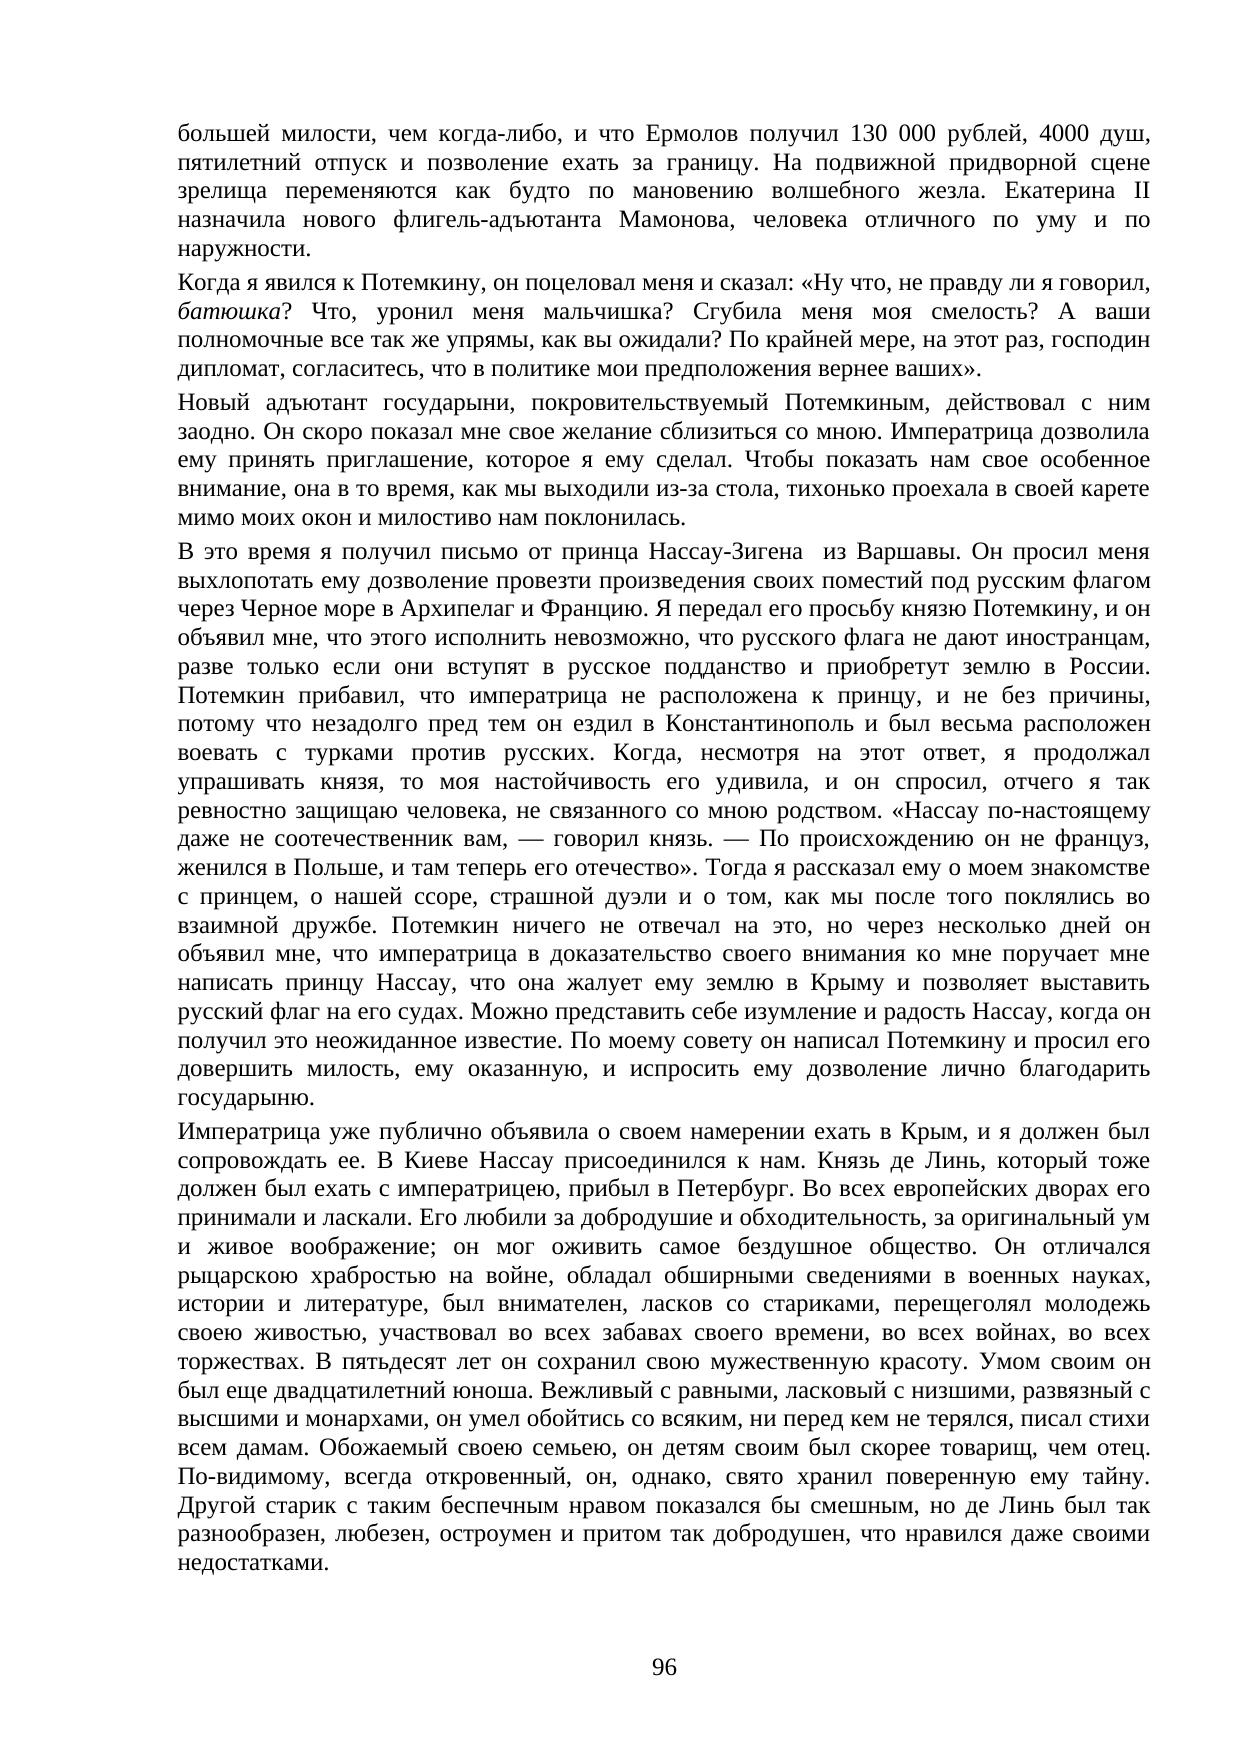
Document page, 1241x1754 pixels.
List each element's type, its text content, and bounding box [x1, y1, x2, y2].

text Когда я явился к Потемкину, он поцеловал меня и сказал: «Ну что, не правду ли я говорил, батюшка? Что, уронил меня мальчишка? Сгубила меня моя смелость? А ваши полномочные все так же упрямы, как вы ожидали? По крайней мере, на этот раз, господин дипломат, согласитесь, что в политике мои предположения вернее ваших». [177, 267, 1152, 382]
text В это время я получил письмо от принца Нассау-Зигена из Варшавы. Он просил меня выхлопотать ему дозволение провезти произведения своих поместий под русским флагом через Черное море в Архипелаг и Францию. Я передал его просьбу князю Потемкину, и он объявил мне, что этого исполнить невозможно, что русского флага не дают иностранцам, разве только если они вступят в русское подданство и приобретут землю в России. Потемкин прибавил, что императрица не расположена к принцу, и не без причины, потому что незадолго пред тем он ездил в Константинополь и был весьма расположен воевать с турками против русских. Когда, несмотря на этот ответ, я продолжал упрашивать князя, то моя настойчивость его удивила, и он спросил, отчего я так ревностно защищаю человека, не связанного со мною родством. «Нассау по-настоящему даже не соотечественник вам, — говорил князь. — По происхождению он не француз, женился в Польше, и там теперь его отечество». Тогда я рассказал ему о моем знакомстве с принцем, о нашей ссоре, страшной дуэли и о том, как мы после того поклялись во взаимной дружбе. Потемкин ничего не отвечал на это, но через несколько дней он объявил мне, что императрица в доказательство своего внимания ко мне поручает мне написать принцу Нассау, что она жалует ему землю в Крыму и позволяет выставить русский флаг на его судах. Можно представить себе изумление и радость Нассау, когда он получил это неожиданное известие. По моему совету он написал Потемкину и просил его довершить милость, ему оказанную, и испросить ему дозволение лично благодарить государыню. [177, 536, 1152, 1111]
text Императрица уже публично объявила о своем намерении ехать в Крым, и я должен был сопровождать ее. В Киеве Нассау присоединился к нам. Князь де Линь, который тоже должен был ехать с императрицею, прибыл в Петербург. Во всех европейских дворах его принимали и ласкали. Его любили за добродушие и обходительность, за оригинальный ум и живое воображение; он мог оживить самое бездушное общество. Он отличался рыцарскою храбростью на войне, обладал обширными сведениями в военных науках, истории и литературе, был внимателен, ласков со стариками, перещеголял молодежь своею живостью, участвовал во всех забавах своего времени, во всех войнах, во всех торжествах. В пятьдесят лет он сохранил свою мужественную красоту. Умом своим он был еще двадцатилетний юноша. Вежливый с равными, ласковый с низшими, развязный с высшими и монархами, он умел обойтись со всяким, ни перед кем не терялся, писал стихи всем дамам. Обожаемый своею семьею, он детям своим был скорее товарищ, чем отец. По-видимому, всегда откровенный, он, однако, свято хранил поверенную ему тайну. Другой старик с таким беспечным нравом показался бы смешным, но де Линь был так разнообразен, любезен, остроумен и притом так добродушен, что нравился даже своими недостатками. [177, 1116, 1152, 1576]
text Новый адъютант государыни, покровительствуемый Потемкиным, действовал с ним заодно. Он скоро показал мне свое желание сблизиться со мною. Императрица дозволила ему принять приглашение, которое я ему сделал. Чтобы показать нам свое особенное внимание, она в то время, как мы выходили из-за стола, тихонько проехала в своей карете мимо моих окон и милостиво нам поклонилась. [177, 387, 1152, 531]
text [177, 118, 1152, 262]
